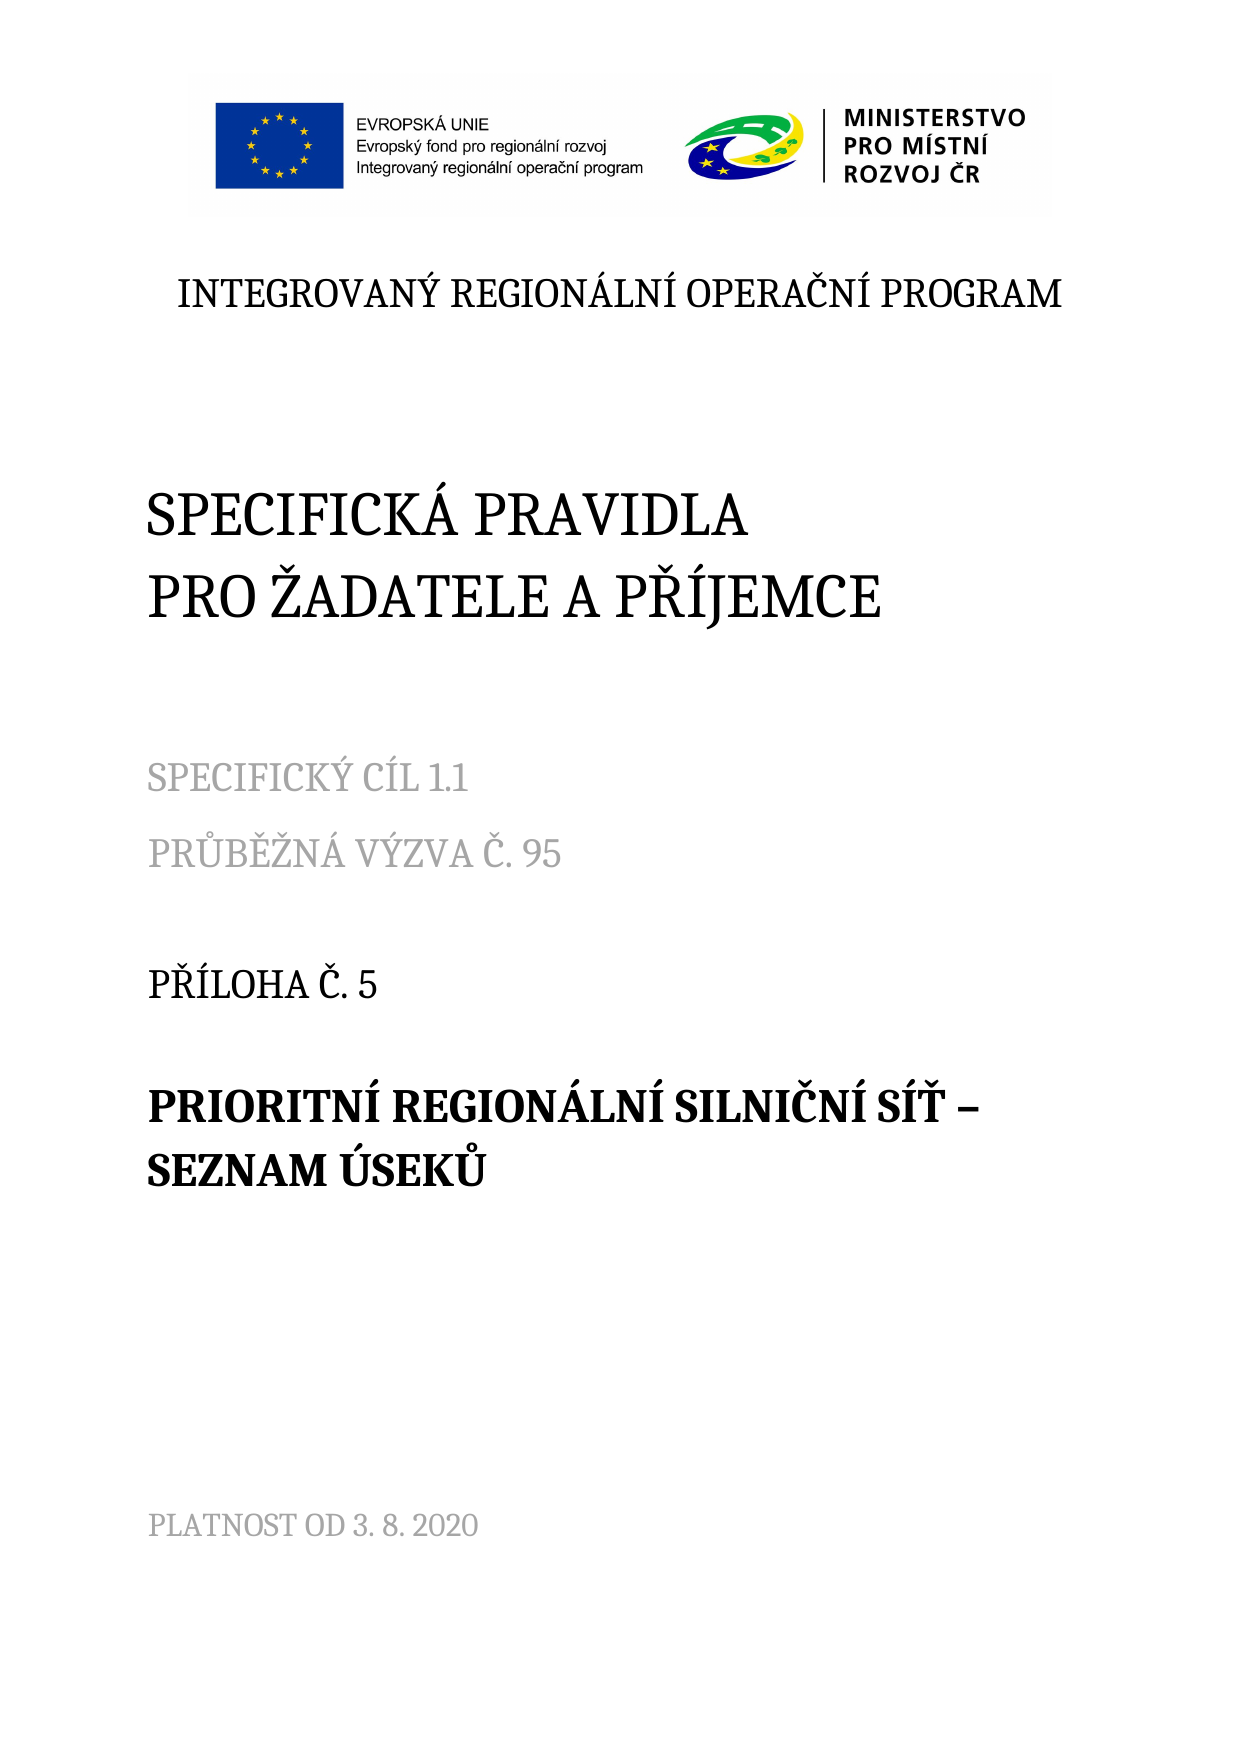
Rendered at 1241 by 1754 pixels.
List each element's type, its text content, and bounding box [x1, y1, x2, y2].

text Specifická PRAVIDLA [148, 479, 1093, 551]
text Specifický cíl 1.1 [148, 754, 1093, 802]
text PRO ŽADATELE A PŘÍJEMCE [148, 562, 1093, 633]
text Prioritní regionální silniční síť – seznam úseků [148, 1080, 1093, 1198]
text PRŮBĚŽNÁ výzva Č. 95 [148, 830, 1093, 878]
text PŘÍLOHA Č. 5 [148, 961, 1093, 1009]
text INTEGROVANÝ REGIONÁLNÍ OPERAČNÍ PROGRAM [148, 269, 1093, 317]
picture [187, 73, 1053, 217]
text pLATNOST OD 3. 8. 2020 [148, 1506, 1093, 1544]
